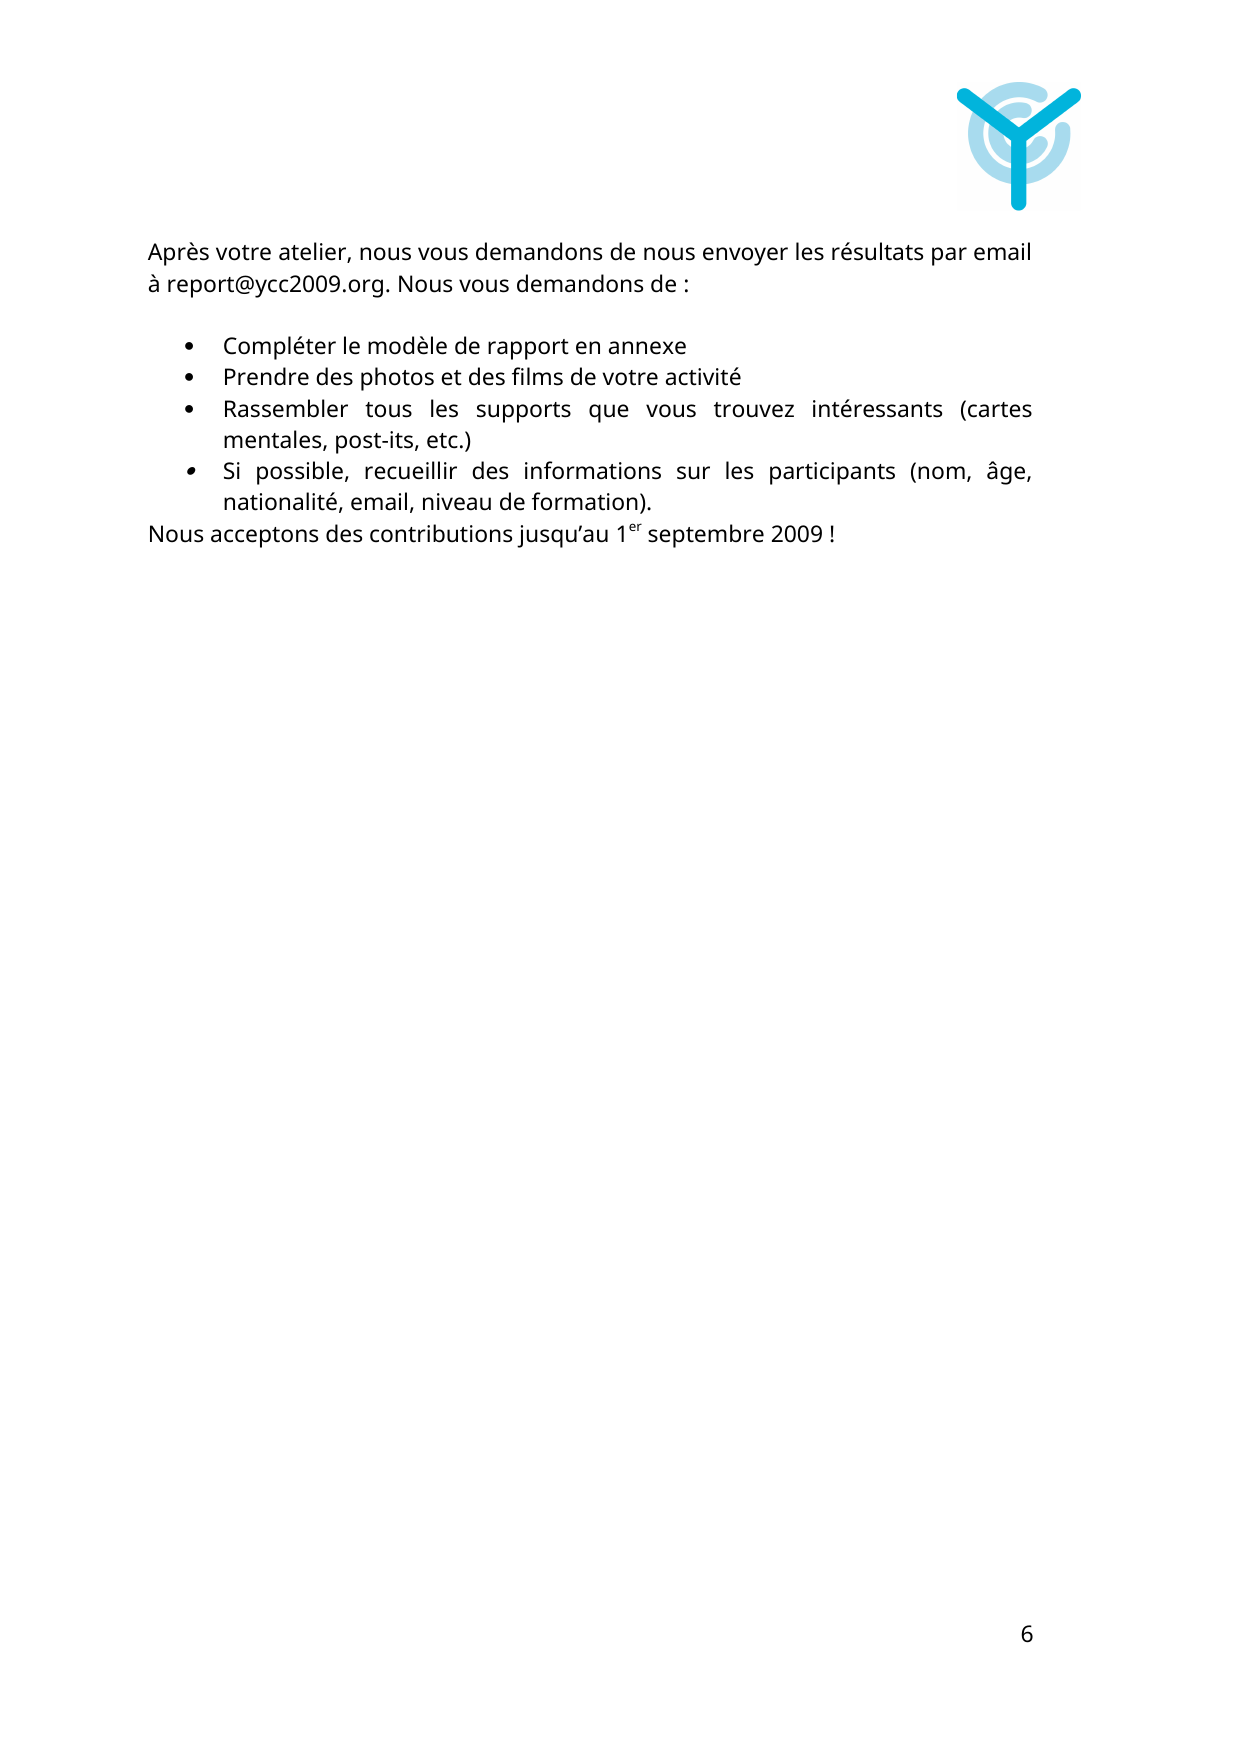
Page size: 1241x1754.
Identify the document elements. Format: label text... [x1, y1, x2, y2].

text Nous acceptons des contributions jusqu’au 1er septembre 2009 ! [148, 517, 1033, 549]
list Rassembler tous les supports que vous trouvez intéressants (cartes mentales, post-its, etc.) [185, 392, 1033, 455]
list Si possible, recueillir des informations sur les participants (nom, âge, nationalité, email, niveau de formation). [185, 455, 1033, 517]
list Prendre des photos et des films de votre activité [185, 361, 1033, 392]
text Après votre atelier, nous vous demandons de nous envoyer les résultats par email à report@ycc2009.org. Nous vous demandons de : [148, 236, 1033, 299]
picture [956, 82, 1081, 211]
list Compléter le modèle de rapport en annexe [185, 330, 1033, 361]
